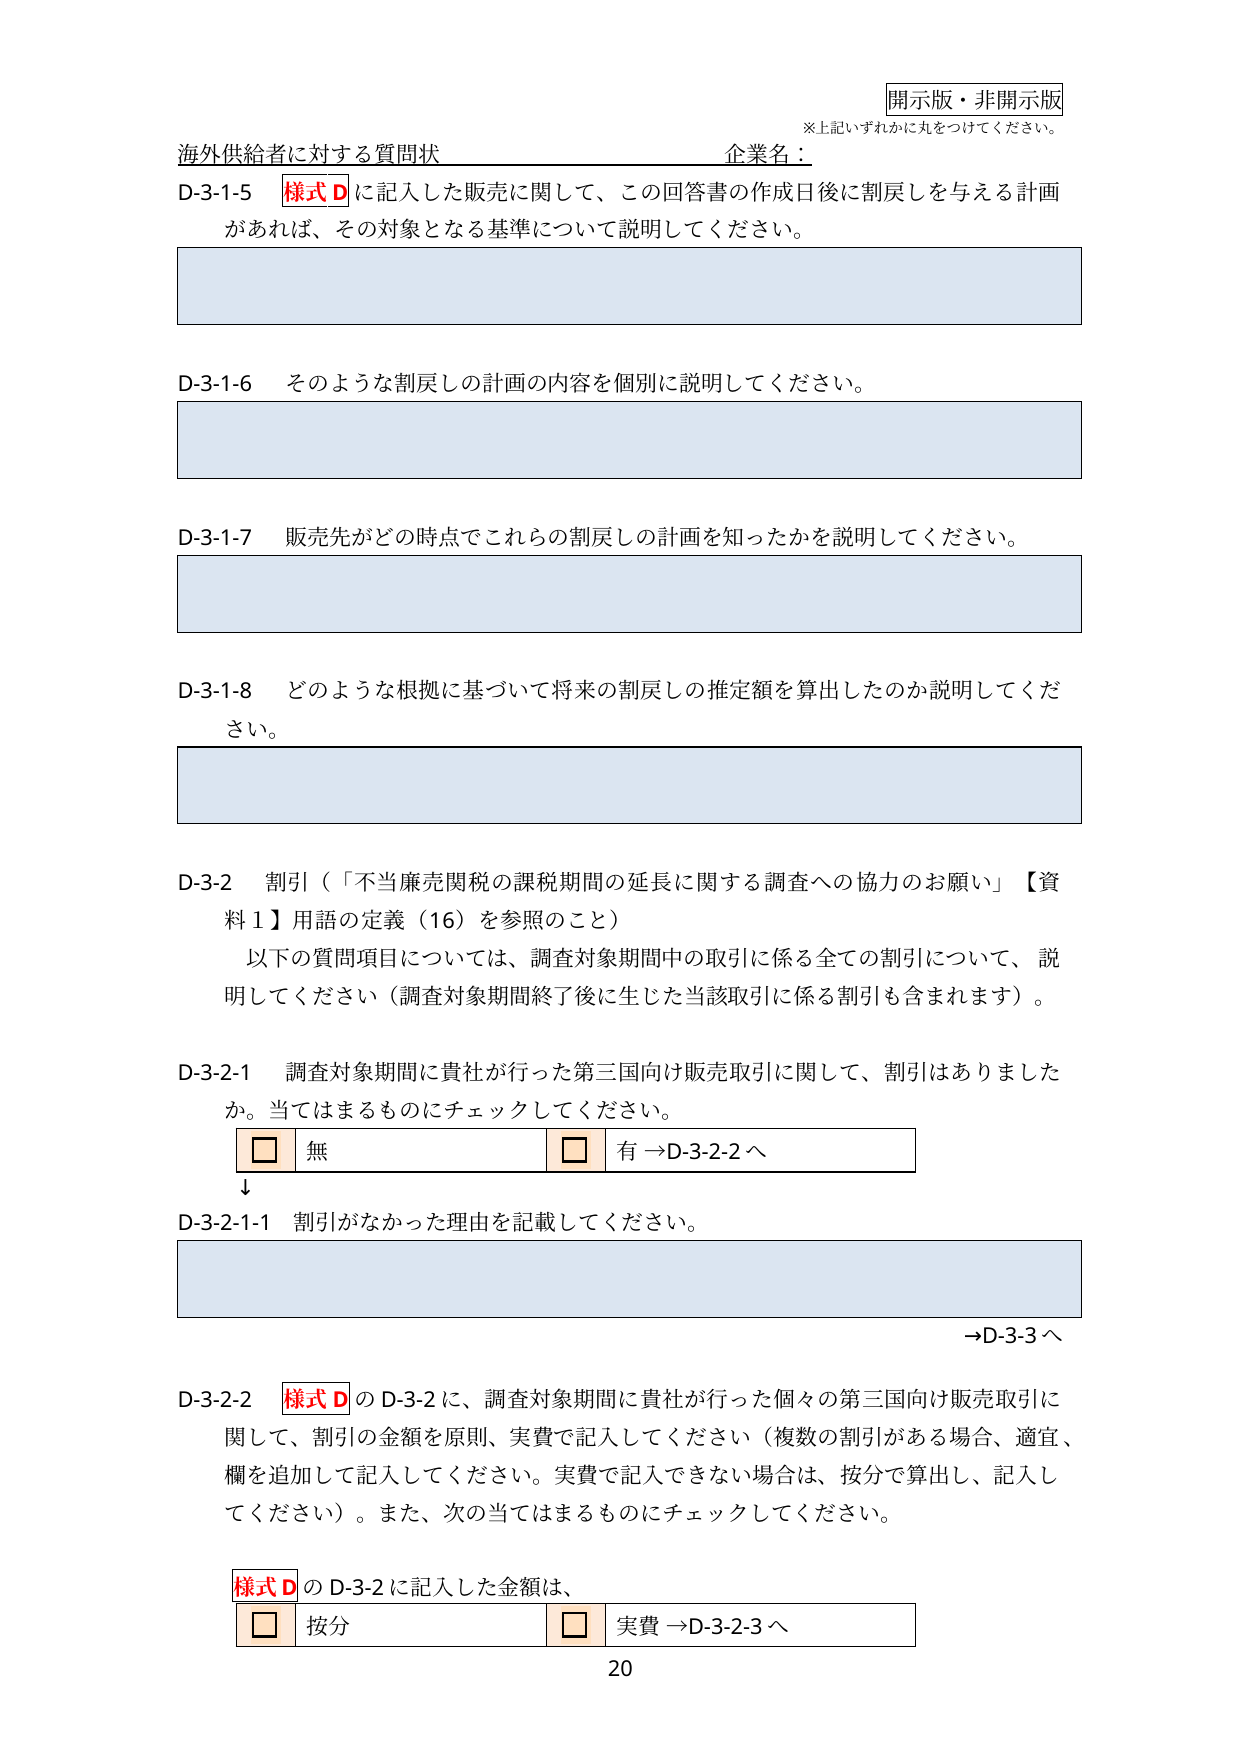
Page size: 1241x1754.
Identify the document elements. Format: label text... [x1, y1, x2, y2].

subtitle 様式Dに記入した販売に関して、この回答書の作成日後に割戻しを与える計画があれば、その対象となる基準について説明してください。 [177, 171, 1063, 247]
subtitle 販売先がどの時点でこれらの割戻しの計画を知ったかを説明してください。 [177, 517, 1063, 555]
table_header 無 [296, 1129, 546, 1171]
text ↓ [236, 1172, 1063, 1202]
table_header [547, 1604, 605, 1646]
subtitle 割引（「不当廉売関税の課税期間の延長に関する調査への協力のお願い」【資料１】用語の定義（16）を参照のこと） 以下の質問項目については、調査対象期間中の取引に係る全ての割引について、 説明してください（調査対象期間終了後に生じた当該取引に係る割引も含まれます）。 [177, 862, 1063, 1014]
subtitle D-3-2-1-1 割引がなかった理由を記載してください。 [177, 1202, 1063, 1240]
table_header 按分 [296, 1604, 546, 1646]
table_header [237, 1604, 295, 1646]
subtitle どのような根拠に基づいて将来の割戻しの推定額を算出したのか説明してください｡ [177, 671, 1063, 746]
text →D-3-3へ [308, 1318, 1063, 1349]
text 様式DのD-3-2に記入した金額は、 [298, 1569, 1063, 1602]
table_header 有 →D-3-2-2へ [606, 1129, 915, 1171]
table_header [178, 748, 1081, 823]
subtitle 様式DのD-3-2に、調査対象期間に貴社が行った個々の第三国向け販売取引に関して、割引の金額を原則、実費で記入してください（複数の割引がある場合、適宜、欄を追加して記入してください。実費で記入できない場合は、按分で算出し、記入してください）。また、次の当てはまるものにチェックしてください。 [177, 1379, 1063, 1531]
table_header [178, 556, 1081, 632]
table_header [178, 1241, 1081, 1317]
table_header [547, 1129, 605, 1171]
subtitle そのような割戻しの計画の内容を個別に説明してください｡ [177, 363, 1063, 401]
table_header 実費 →D-3-2-3へ [606, 1604, 915, 1646]
table_header [178, 248, 1081, 324]
table_header [237, 1129, 295, 1171]
subtitle 調査対象期間に貴社が行った第三国向け販売取引に関して、割引はありましたか。当てはまるものにチェックしてください。 [177, 1052, 1063, 1128]
table_header [178, 402, 1081, 478]
text 様式DのD-3-2に記入した金額は、 [233, 1570, 297, 1601]
